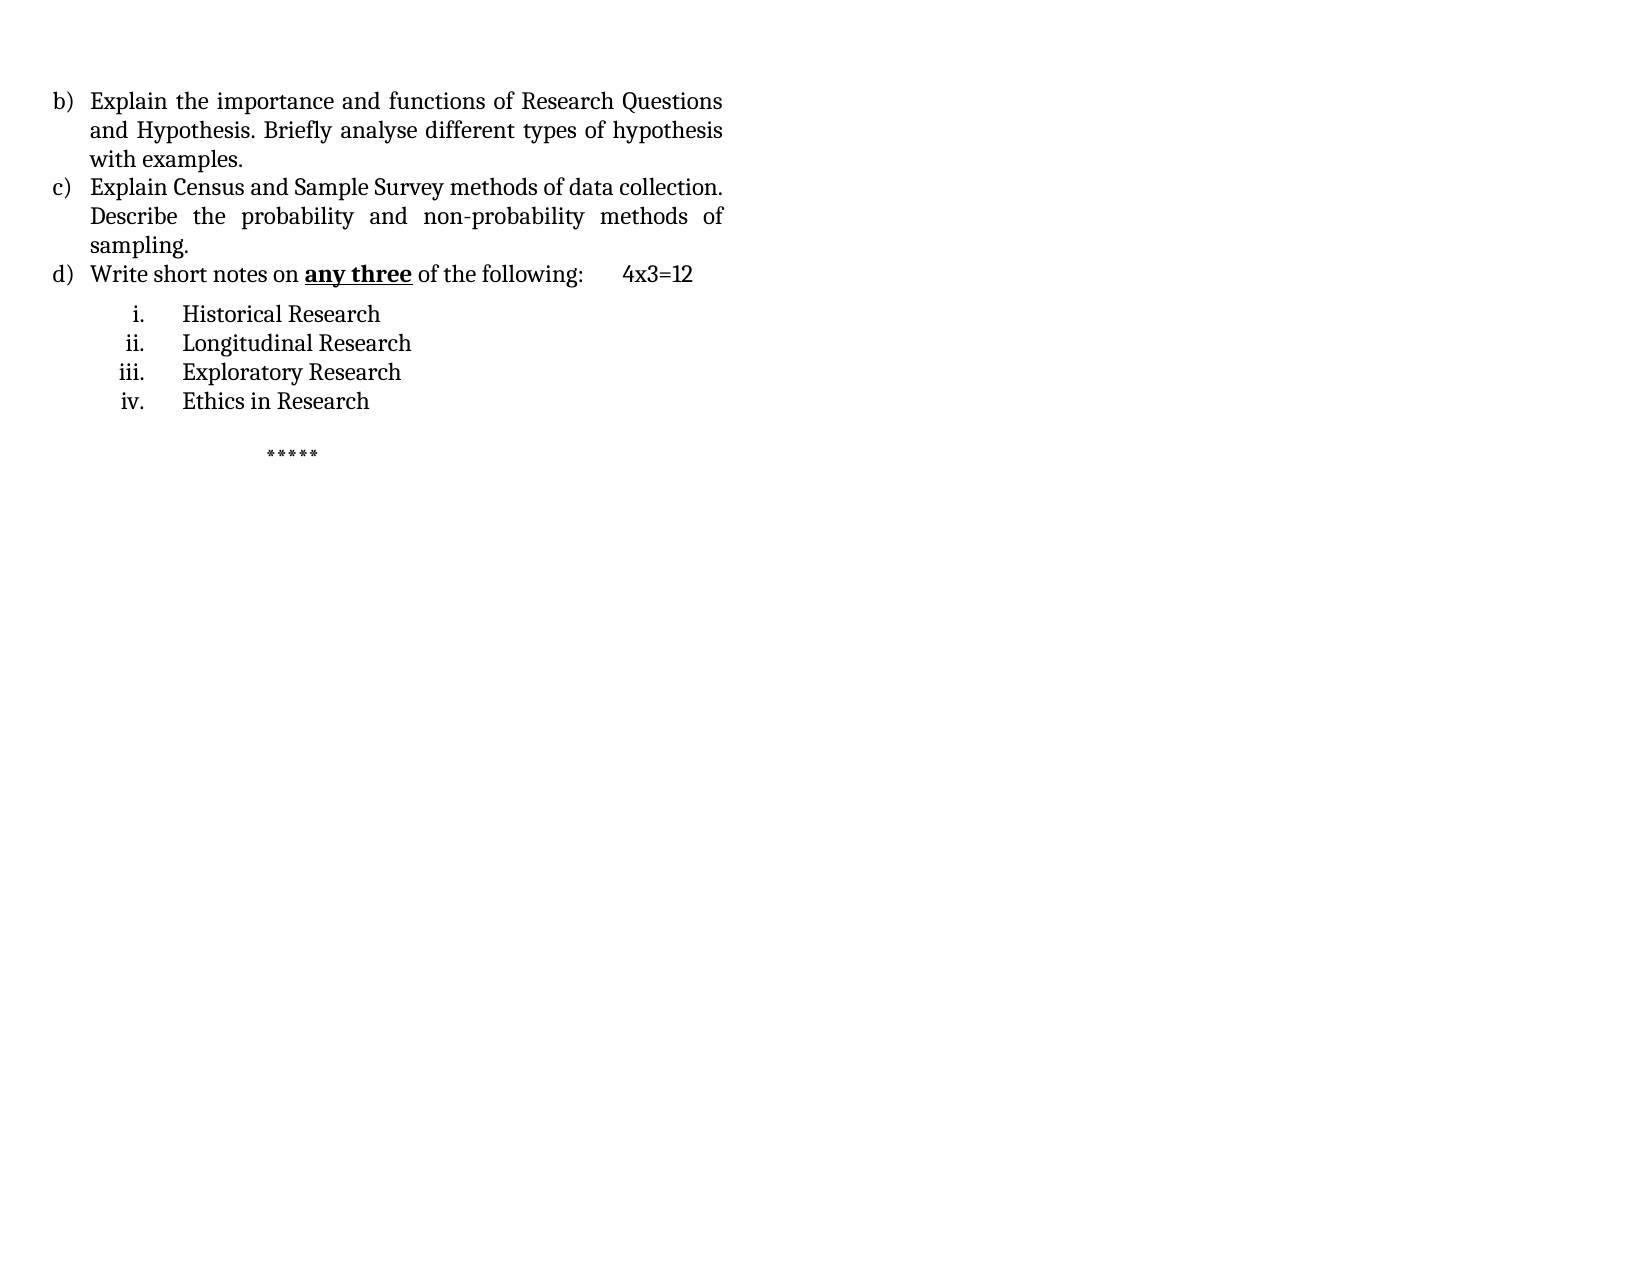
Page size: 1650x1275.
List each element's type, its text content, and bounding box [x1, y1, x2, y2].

list Longitudinal Research [144, 329, 723, 358]
list Exploratory Research [144, 358, 723, 387]
list Historical Research [144, 300, 723, 329]
list Explain the importance and functions of Research Questions and Hypothesis. Briefly analyse different types of hypothesis with examples. [52, 87, 723, 173]
text ***** [144, 444, 723, 473]
list Explain Census and Sample Survey methods of data collection. Describe the probability and non-probability methods of sampling. [52, 173, 723, 259]
list Ethics in Research [144, 387, 723, 415]
list Write short notes on any three of the following: 4x3=12 [52, 259, 723, 288]
